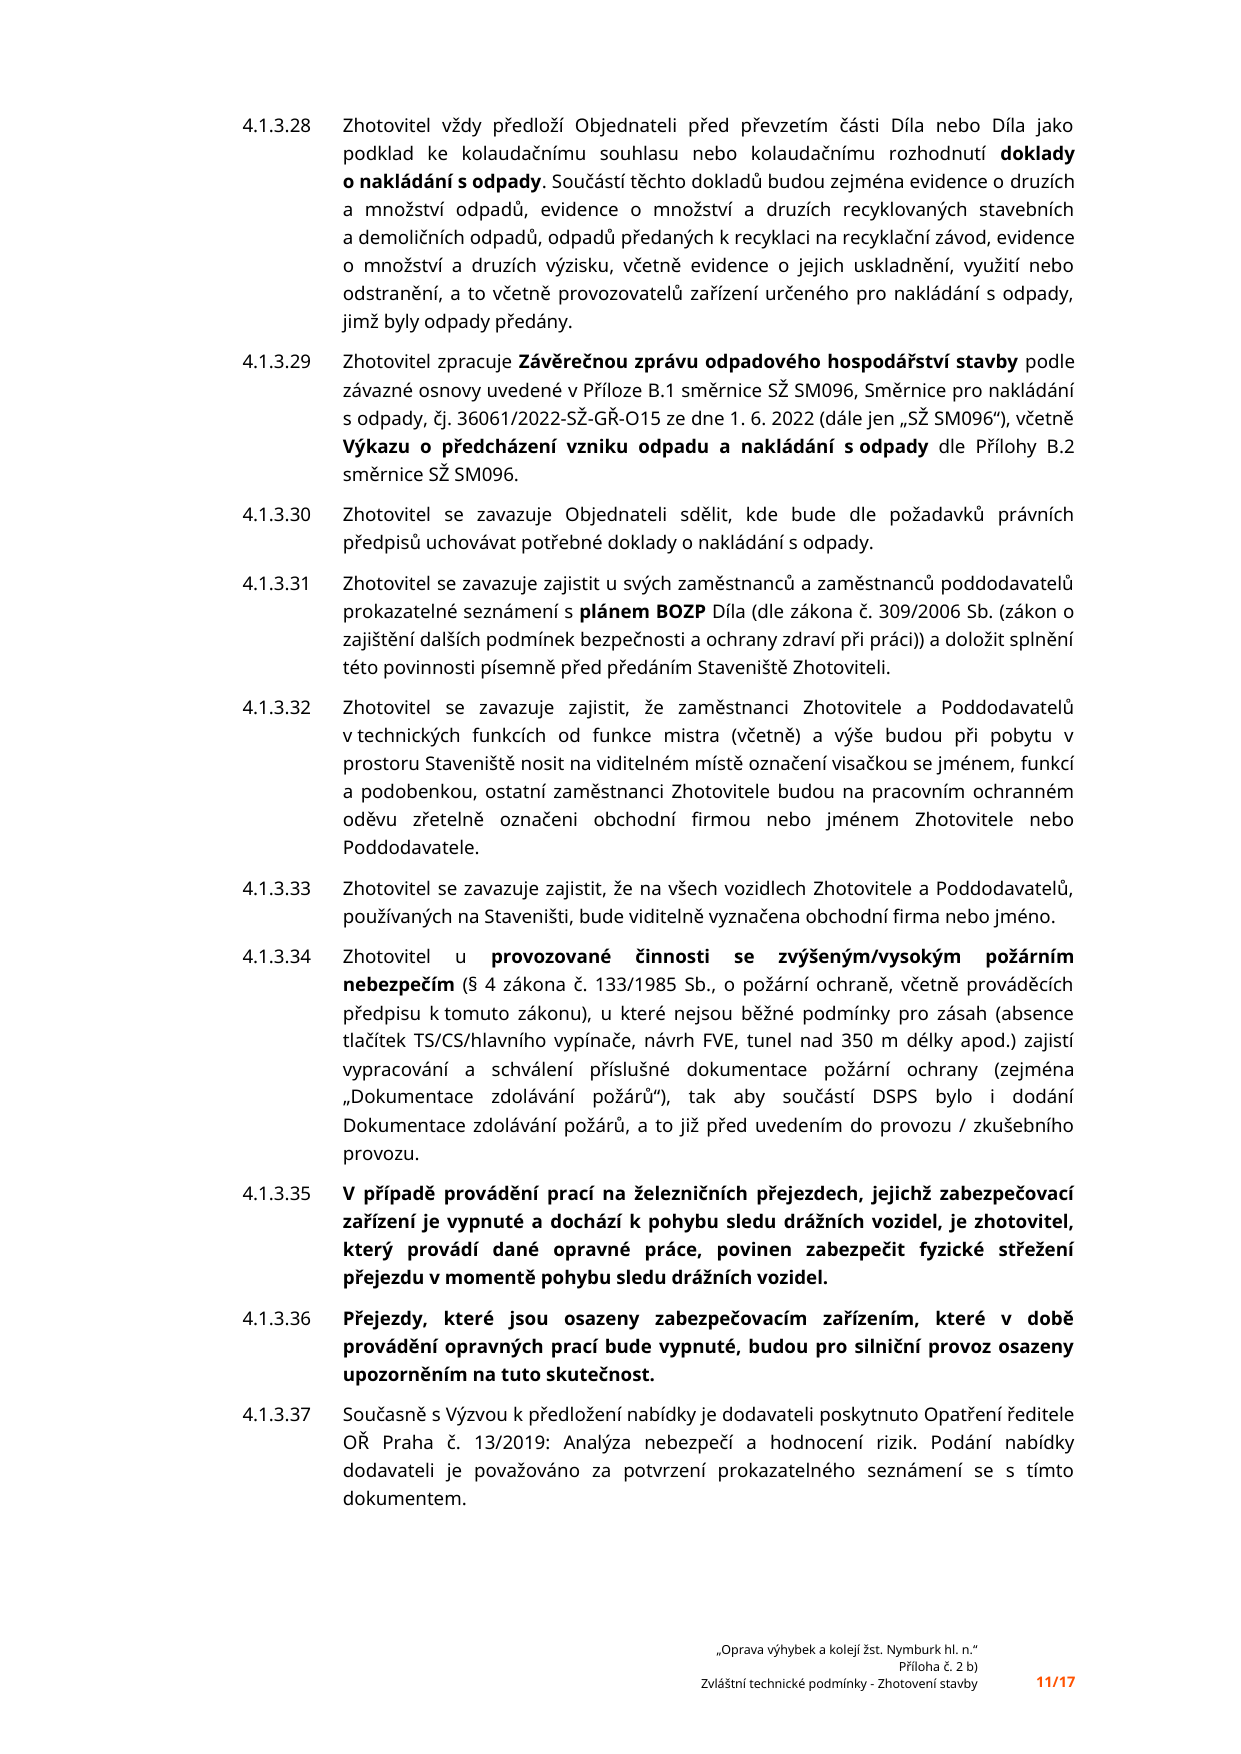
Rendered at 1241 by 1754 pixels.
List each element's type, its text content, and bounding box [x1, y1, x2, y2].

text Zhotovitel zpracuje Závěrečnou zprávu odpadového hospodářství stavby podle závazné osnovy uvedené v Příloze B.1 směrnice SŽ SM096, Směrnice pro nakládání s odpady, čj. 36061/2022-SŽ-GŘ-O15 ze dne 1. 6. 2022 (dále jen „SŽ SM096“), včetně Výkazu o předcházení vzniku odpadu a nakládání s odpady dle Přílohy B.2 směrnice SŽ SM096. [242, 349, 1075, 486]
text V případě provádění prací na železničních přejezdech, jejichž zabezpečovací zařízení je vypnuté a dochází k pohybu sledu drážních vozidel, je zhotovitel, který provádí dané opravné práce, povinen zabezpečit fyzické střežení přejezdu v momentě pohybu sledu drážních vozidel. [242, 1180, 1075, 1290]
text Zhotovitel u provozované činnosti se zvýšeným/vysokým požárním nebezpečím (§ 4 zákona č. 133/1985 Sb., o požární ochraně, včetně prováděcích předpisu k tomuto zákonu), u které nejsou běžné podmínky pro zásah (absence tlačítek TS/CS/hlavního vypínače, návrh FVE, tunel nad 350 m délky apod.) zajistí vypracování a schválení příslušné dokumentace požární ochrany (zejména „Dokumentace zdolávání požárů“), tak aby součástí DSPS bylo i dodání Dokumentace zdolávání požárů, a to již před uvedením do provozu / zkušebního provozu. [242, 944, 1075, 1165]
text Přejezdy, které jsou osazeny zabezpečovacím zařízením, které v době provádění opravných prací bude vypnuté, budou pro silniční provoz osazeny upozorněním na tuto skutečnost. [242, 1305, 1075, 1387]
text Zhotovitel vždy předloží Objednateli před převzetím části Díla nebo Díla jako podklad ke kolaudačnímu souhlasu nebo kolaudačnímu rozhodnutí doklady o nakládání s odpady. Součástí těchto dokladů budou zejména evidence o druzích a množství odpadů, evidence o množství a druzích recyklovaných stavebních a demoličních odpadů, odpadů předaných k recyklaci na recyklační závod, evidence o množství a druzích výzisku, včetně evidence o jejich uskladnění, využití nebo odstranění, a to včetně provozovatelů zařízení určeného pro nakládání s odpady, jimž byly odpady předány. [242, 112, 1075, 334]
text Zhotovitel se zavazuje Objednateli sdělit, kde bude dle požadavků právních předpisů uchovávat potřebné doklady o nakládání s odpady. [242, 501, 1075, 555]
text Zhotovitel se zavazuje zajistit, že na všech vozidlech Zhotovitele a Poddodavatelů, používaných na Staveništi, bude viditelně vyznačena obchodní firma nebo jméno. [242, 875, 1075, 929]
text Současně s Výzvou k předložení nabídky je dodavateli poskytnuto Opatření ředitele OŘ Praha č. 13/2019: Analýza nebezpečí a hodnocení rizik. Podání nabídky dodavateli je považováno za potvrzení prokazatelného seznámení se s tímto dokumentem. [242, 1402, 1075, 1511]
text Zhotovitel se zavazuje zajistit, že zaměstnanci Zhotovitele a Poddodavatelů v technických funkcích od funkce mistra (včetně) a výše budou při pobytu v prostoru Staveniště nosit na viditelném místě označení visačkou se jménem, funkcí a podobenkou, ostatní zaměstnanci Zhotovitele budou na pracovním ochranném oděvu zřetelně označeni obchodní firmou nebo jménem Zhotovitele nebo Poddodavatele. [242, 694, 1075, 860]
text Zhotovitel se zavazuje zajistit u svých zaměstnanců a zaměstnanců poddodavatelů prokazatelné seznámení s plánem BOZP Díla (dle zákona č. 309/2006 Sb. (zákon o zajištění dalších podmínek bezpečnosti a ochrany zdraví při práci)) a doložit splnění této povinnosti písemně před předáním Staveniště Zhotoviteli. [242, 570, 1075, 679]
